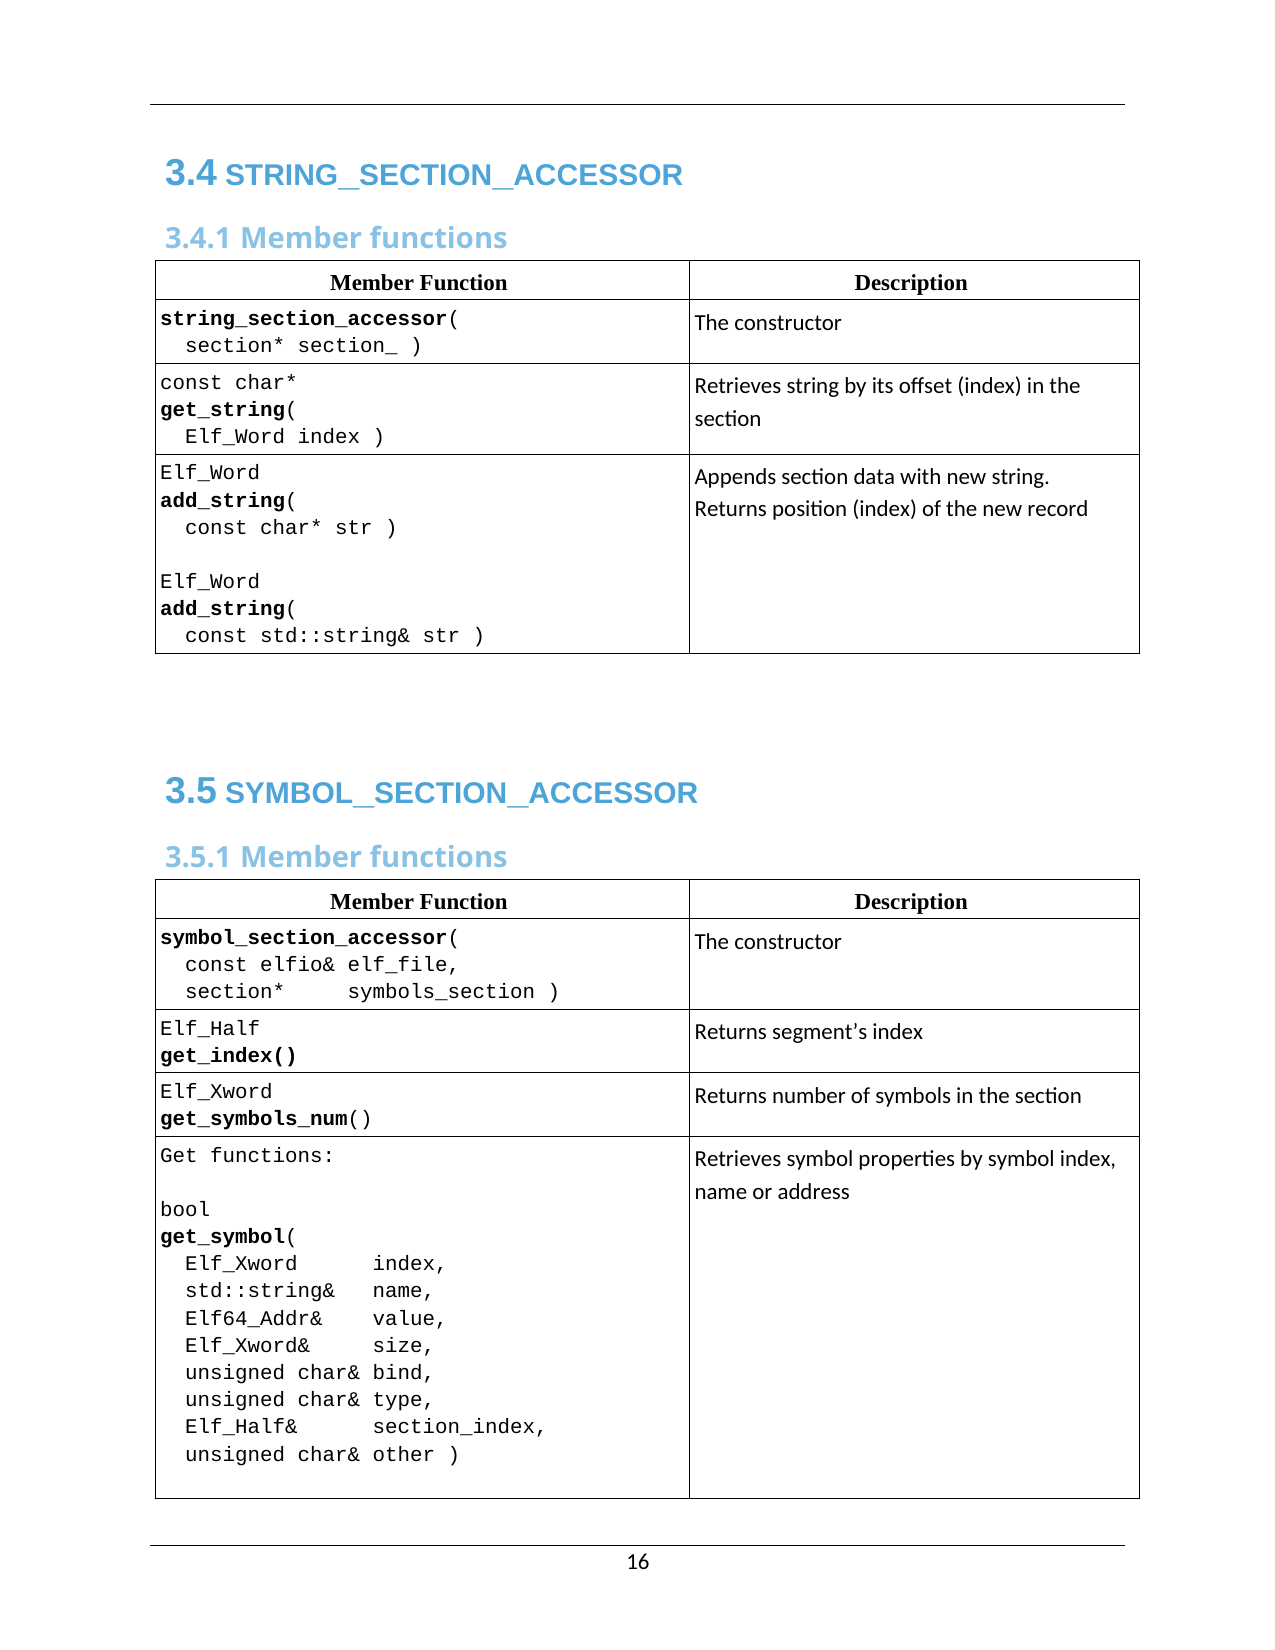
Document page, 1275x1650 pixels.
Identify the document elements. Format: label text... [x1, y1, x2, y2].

table_cell Elf_Word add_string( const char* str ) Elf_Word add_string( const std::string& str ) [156, 455, 689, 653]
table_cell Returns number of symbols in the section [690, 1073, 1139, 1136]
table_cell symbol_section_accessor( const elfio& elf_file, section* symbols_section ) [156, 919, 689, 1009]
table_cell const char* get_string( Elf_Word index ) [156, 364, 689, 453]
subtitle Member functions [165, 217, 1125, 257]
table_cell Elf_Half get_index() [156, 1010, 689, 1072]
subtitle symbol_section_accessor [165, 769, 1125, 812]
table_header Member Function [156, 261, 689, 299]
table_cell The constructor [690, 919, 1139, 1009]
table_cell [156, 1137, 689, 1498]
table_cell Elf_Xword get_symbols_num() [156, 1073, 689, 1136]
table_cell Retrieves string by its offset (index) in the section [690, 364, 1139, 453]
table_header Description [690, 261, 1139, 299]
subtitle string_section_accessor [165, 150, 1125, 193]
table_cell string_section_accessor( section* section_ ) [156, 300, 689, 363]
table_header Member Function [156, 880, 689, 918]
table_cell The constructor [690, 300, 1139, 363]
table_cell Returns segment’s index [690, 1010, 1139, 1072]
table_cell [690, 1137, 1139, 1498]
table_cell Appends section data with new string. Returns position (index) of the new record [690, 455, 1139, 653]
table_header Description [690, 880, 1139, 918]
subtitle Member functions [165, 836, 1125, 876]
